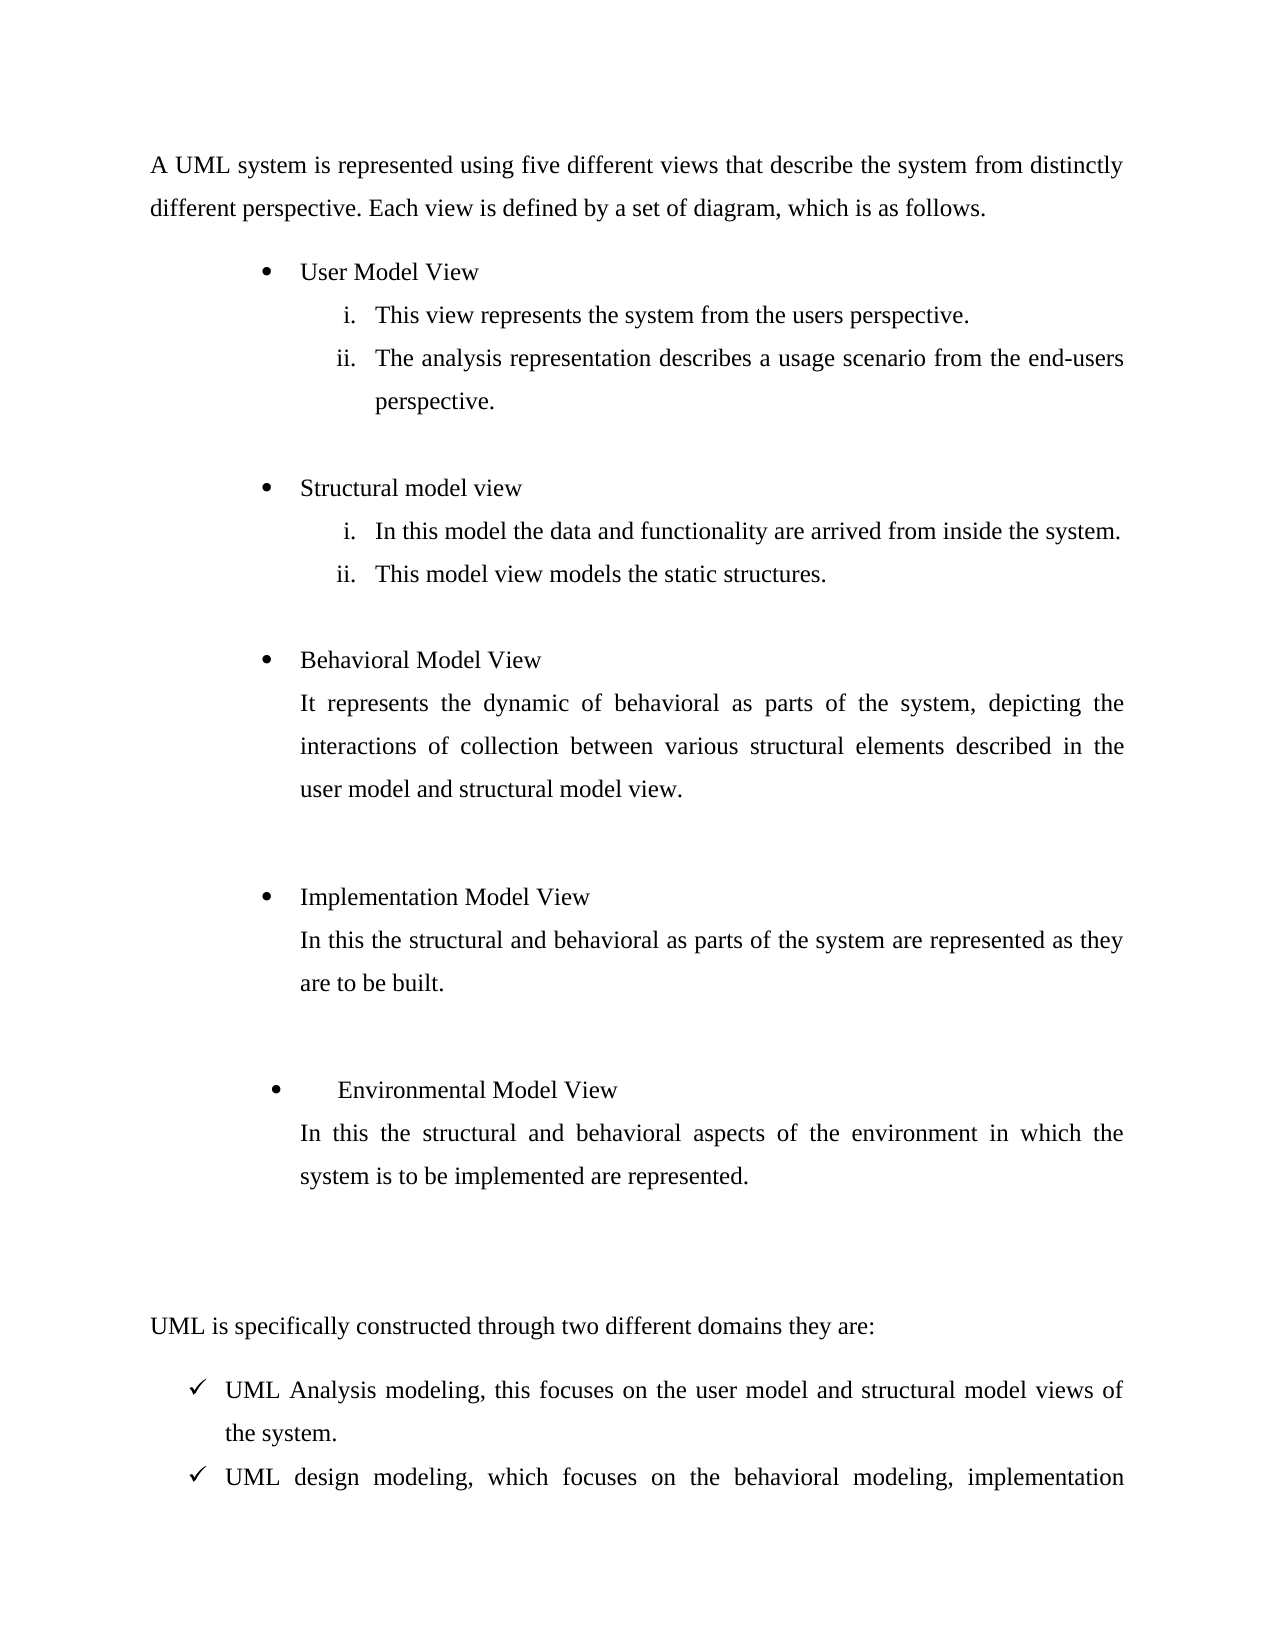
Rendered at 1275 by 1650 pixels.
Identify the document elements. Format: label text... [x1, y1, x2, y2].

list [187, 1462, 1125, 1490]
text It represents the dynamic of behavioral as parts of the system, depicting the interactions of collection between various structural elements described in the user model and structural model view. [300, 688, 1125, 803]
text A UML system is represented using five different views that describe the system from distinctly different perspective. Each view is defined by a set of diagram, which is as follows. [150, 150, 1125, 222]
list UML Analysis modeling, this focuses on the user model and structural model views of the system. [187, 1375, 1125, 1447]
list Implementation Model View [262, 882, 1125, 910]
text In this the structural and behavioral as parts of the system are represented as they are to be built. [300, 925, 1125, 997]
list User Model View [262, 257, 1125, 286]
text UML is specifically constructed through two different domains they are: [150, 1311, 1125, 1340]
list Structural model view [262, 473, 1125, 501]
text In this the structural and behavioral aspects of the environment in which the system is to be implemented are represented. [300, 1118, 1125, 1190]
list Environmental Model View [272, 1075, 1125, 1104]
list Behavioral Model View [262, 645, 1125, 674]
list This view represents the system from the users perspective. [356, 300, 1125, 329]
list This model view models the static structures. [356, 559, 1125, 588]
list The analysis representation describes a usage scenario from the end-users perspective. [356, 343, 1125, 415]
list In this model the data and functionality are arrived from inside the system. [356, 516, 1125, 544]
